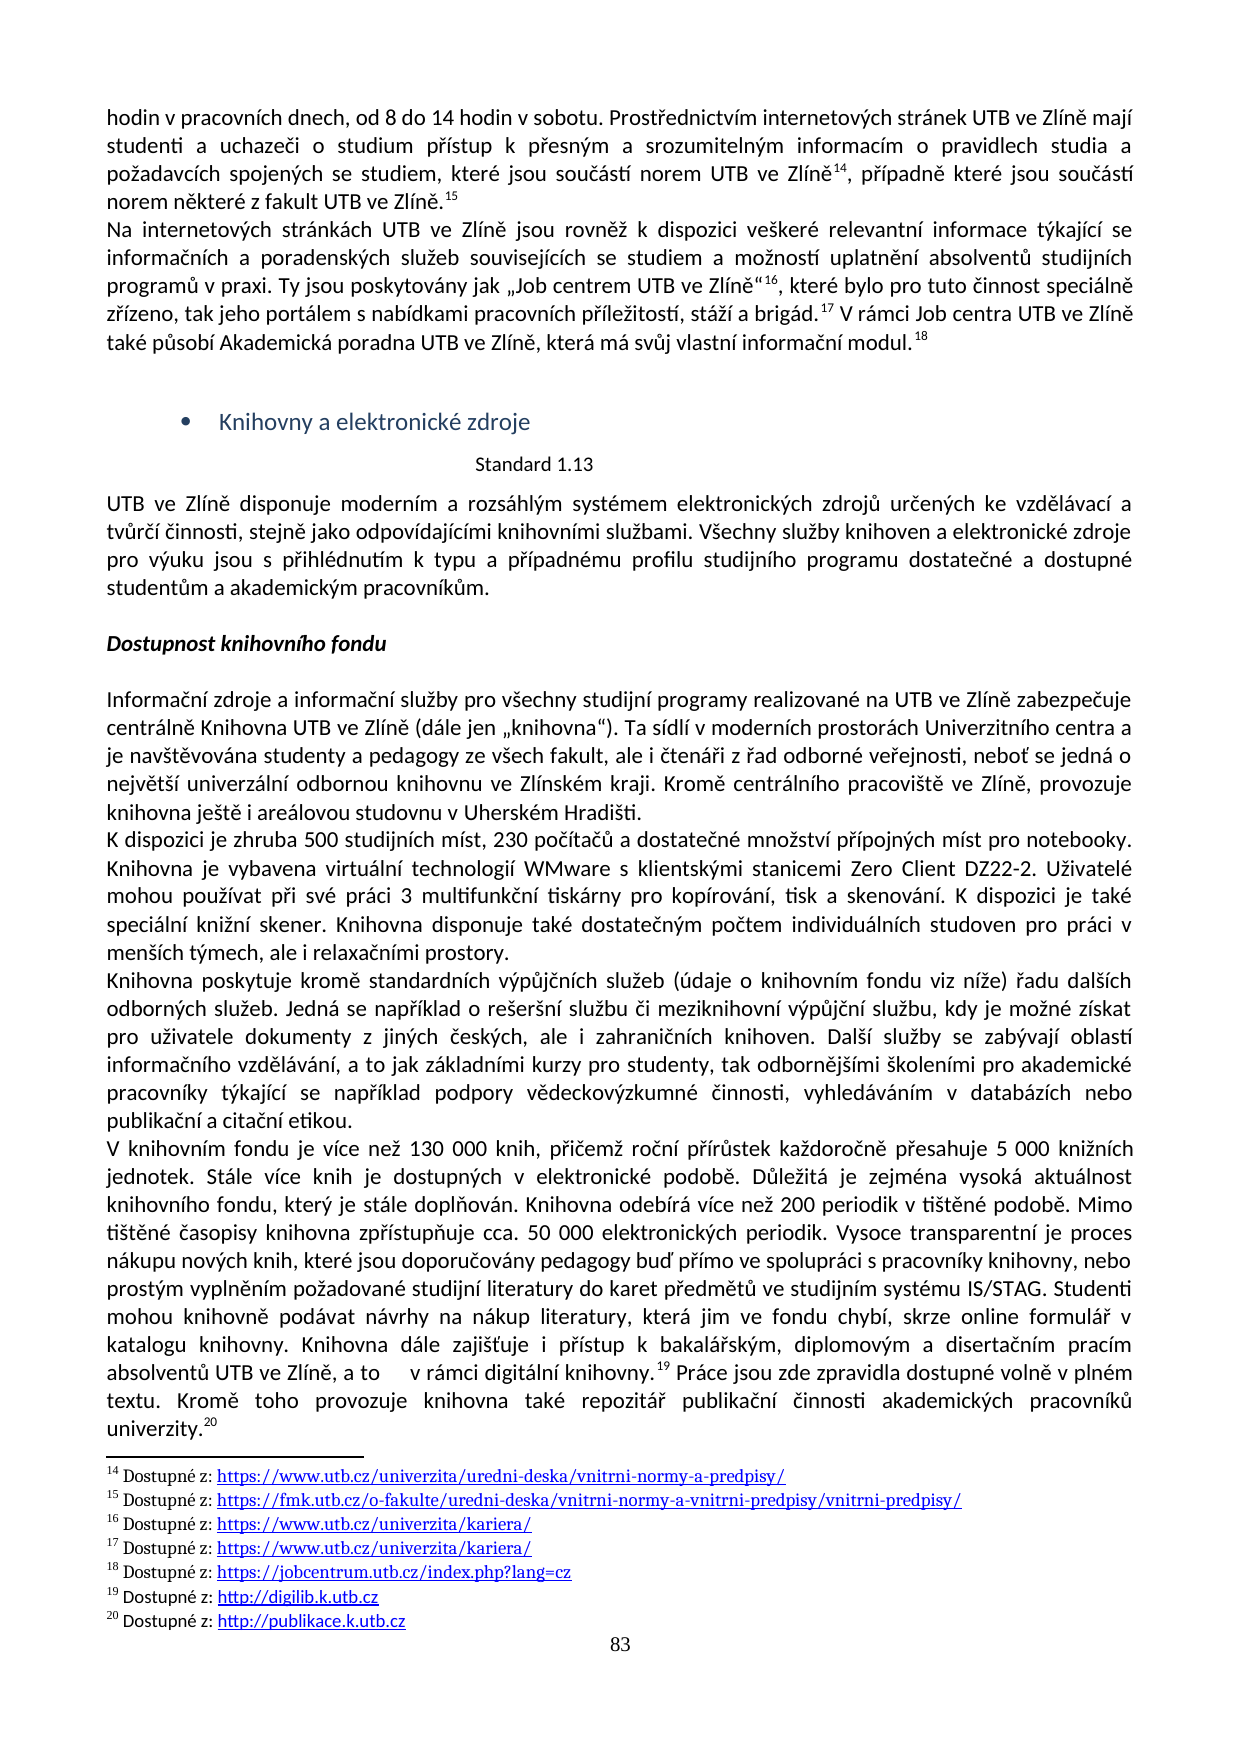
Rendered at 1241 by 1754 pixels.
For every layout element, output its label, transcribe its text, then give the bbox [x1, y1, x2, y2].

text V knihovním fondu je více než 130 000 knih, přičemž roční přírůstek každoročně přesahuje 5 000 knižních jednotek. Stále více knih je dostupných v elektronické podobě. Důležitá je zejména vysoká aktuálnost knihovního fondu, který je stále doplňován. Knihovna odebírá více než 200 periodik v tištěné podobě. Mimo tištěné časopisy knihovna zpřístupňuje cca. 50 000 elektronických periodik. Vysoce transparentní je proces nákupu nových knih, které jsou doporučovány pedagogy buď přímo ve spolupráci s pracovníky knihovny, nebo prostým vyplněním požadované studijní literatury do karet předmětů ve studijním systému IS/STAG. Studenti mohou knihovně podávat návrhy na nákup literatury, která jim ve fondu chybí, skrze online formulář v katalogu knihovny. Knihovna dále zajišťuje i přístup k bakalářským, diplomovým a disertačním pracím absolventů UTB ve Zlíně, a to v rámci digitální knihovny. Práce jsou zde zpravidla dostupné volně v plném textu. Kromě toho provozuje knihovna také repozitář publikační činnosti akademických pracovníků univerzity. [106, 1134, 1134, 1442]
subtitle Knihovny a elektronické zdroje [181, 406, 1134, 437]
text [106, 103, 1134, 216]
text Knihovna poskytuje kromě standardních výpůjčních služeb (údaje o knihovním fondu viz níže) řadu dalších odborných služeb. Jedná se například o rešeršní službu či meziknihovní výpůjční službu, kdy je možné získat pro uživatele dokumenty z jiných českých, ale i zahraničních knihoven. Další služby se zabývají oblastí informačního vzdělávání, a to jak základními kurzy pro studenty, tak odbornějšími školeními pro akademické pracovníky týkající se například podpory vědeckovýzkumné činnosti, vyhledáváním v databázích nebo publikační a citační etikou. [106, 966, 1134, 1134]
text Informační zdroje a informační služby pro všechny studijní programy realizované na UTB ve Zlíně zabezpečuje centrálně Knihovna UTB ve Zlíně (dále jen „knihovna“). Ta sídlí v moderních prostorách Univerzitního centra a je navštěvována studenty a pedagogy ze všech fakult, ale i čtenáři z řad odborné veřejnosti, neboť se jedná o největší univerzální odbornou knihovnu ve Zlínském kraji. Kromě centrálního pracoviště ve Zlíně, provozuje knihovna ještě i areálovou studovnu v Uherském Hradišti. [106, 686, 1134, 826]
text Standard 1.13 [106, 451, 1134, 477]
text K dispozici je zhruba 500 studijních míst, 230 počítačů a dostatečné množství přípojných míst pro notebooky. Knihovna je vybavena virtuální technologií WMware s klientskými stanicemi Zero Client DZ22-2. Uživatelé mohou používat při své práci 3 multifunkční tiskárny pro kopírování, tisk a skenování. K dispozici je také speciální knižní skener. Knihovna disponuje také dostatečným počtem individuálních studoven pro práci v menších týmech, ale i relaxačními prostory. [106, 826, 1134, 966]
text Dostupnost knihovního fondu [106, 629, 1134, 657]
text Na internetových stránkách UTB ve Zlíně jsou rovněž k dispozici veškeré relevantní informace týkající se informačních a poradenských služeb souvisejících se studiem a možností uplatnění absolventů studijních programů v praxi. Ty jsou poskytovány jak „Job centrem UTB ve Zlíně“, které bylo pro tuto činnost speciálně zřízeno, tak jeho portálem s nabídkami pracovních příležitostí, stáží a brigád. V rámci Job centra UTB ve Zlíně také působí Akademická poradna UTB ve Zlíně, která má svůj vlastní informační modul. [106, 216, 1134, 356]
text UTB ve Zlíně disponuje moderním a rozsáhlým systémem elektronických zdrojů určených ke vzdělávací a tvůrčí činnosti, stejně jako odpovídajícími knihovními službami. Všechny služby knihoven a elektronické zdroje pro výuku jsou s přihlédnutím k typu a případnému profilu studijního programu dostatečné a dostupné studentům a akademickým pracovníkům. [106, 489, 1134, 601]
